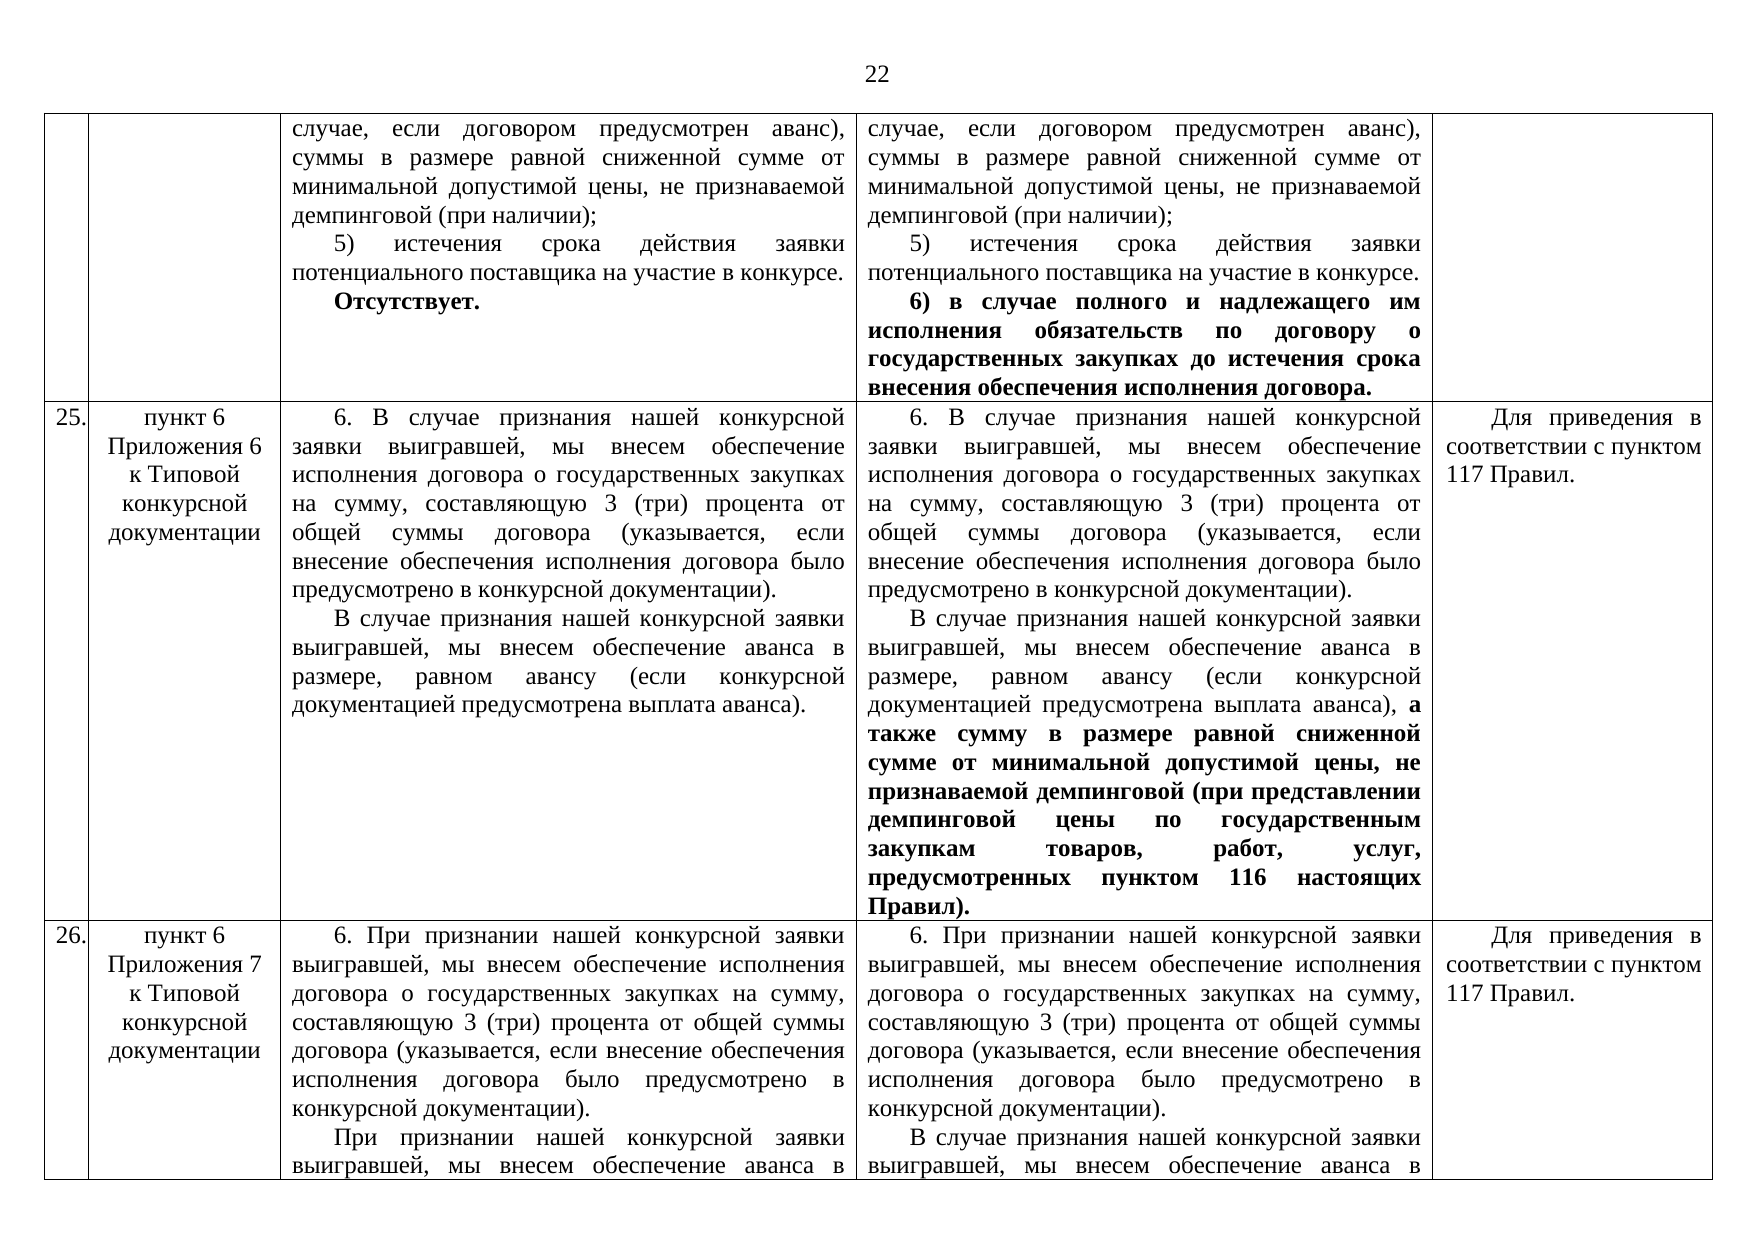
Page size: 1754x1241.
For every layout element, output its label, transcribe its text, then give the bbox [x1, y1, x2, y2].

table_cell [281, 921, 856, 1179]
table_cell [857, 114, 1432, 401]
table_cell 6. В случае признания нашей конкурсной заявки выигравшей, мы внесем обеспечение исполнения договора о государственных закупках на сумму, составляющую 3 (три) процента от общей суммы договора (указывается, если внесение обеспечения исполнения договора было предусмотрено в конкурсной документации). В случае признания нашей конкурсной заявки выигравшей, мы внесем обеспечение аванса в размере, равном авансу (если конкурсной документацией предусмотрена выплата аванса). [281, 402, 856, 919]
table_cell [45, 402, 88, 919]
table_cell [1433, 921, 1712, 1179]
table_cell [857, 921, 1432, 1179]
table_cell [45, 114, 88, 401]
table_cell [45, 921, 88, 1179]
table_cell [1433, 114, 1712, 401]
table_cell пункт 6 Приложения 6 к Типовой конкурсной документации [89, 402, 280, 919]
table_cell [89, 114, 280, 401]
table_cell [281, 114, 856, 401]
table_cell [89, 921, 280, 1179]
table_cell Для приведения в соответствии с пунктом 117 Правил. [1433, 402, 1712, 919]
table_cell 6. В случае признания нашей конкурсной заявки выигравшей, мы внесем обеспечение исполнения договора о государственных закупках на сумму, составляющую 3 (три) процента от общей суммы договора (указывается, если внесение обеспечения исполнения договора было предусмотрено в конкурсной документации). В случае признания нашей конкурсной заявки выигравшей, мы внесем обеспечение аванса в размере, равном авансу (если конкурсной документацией предусмотрена выплата аванса), а также сумму в размере равной сниженной сумме от минимальной допустимой цены, не признаваемой демпинговой (при представлении демпинговой цены по государственным закупкам товаров, работ, услуг, предусмотренных пунктом 116 настоящих Правил). [857, 402, 1432, 919]
